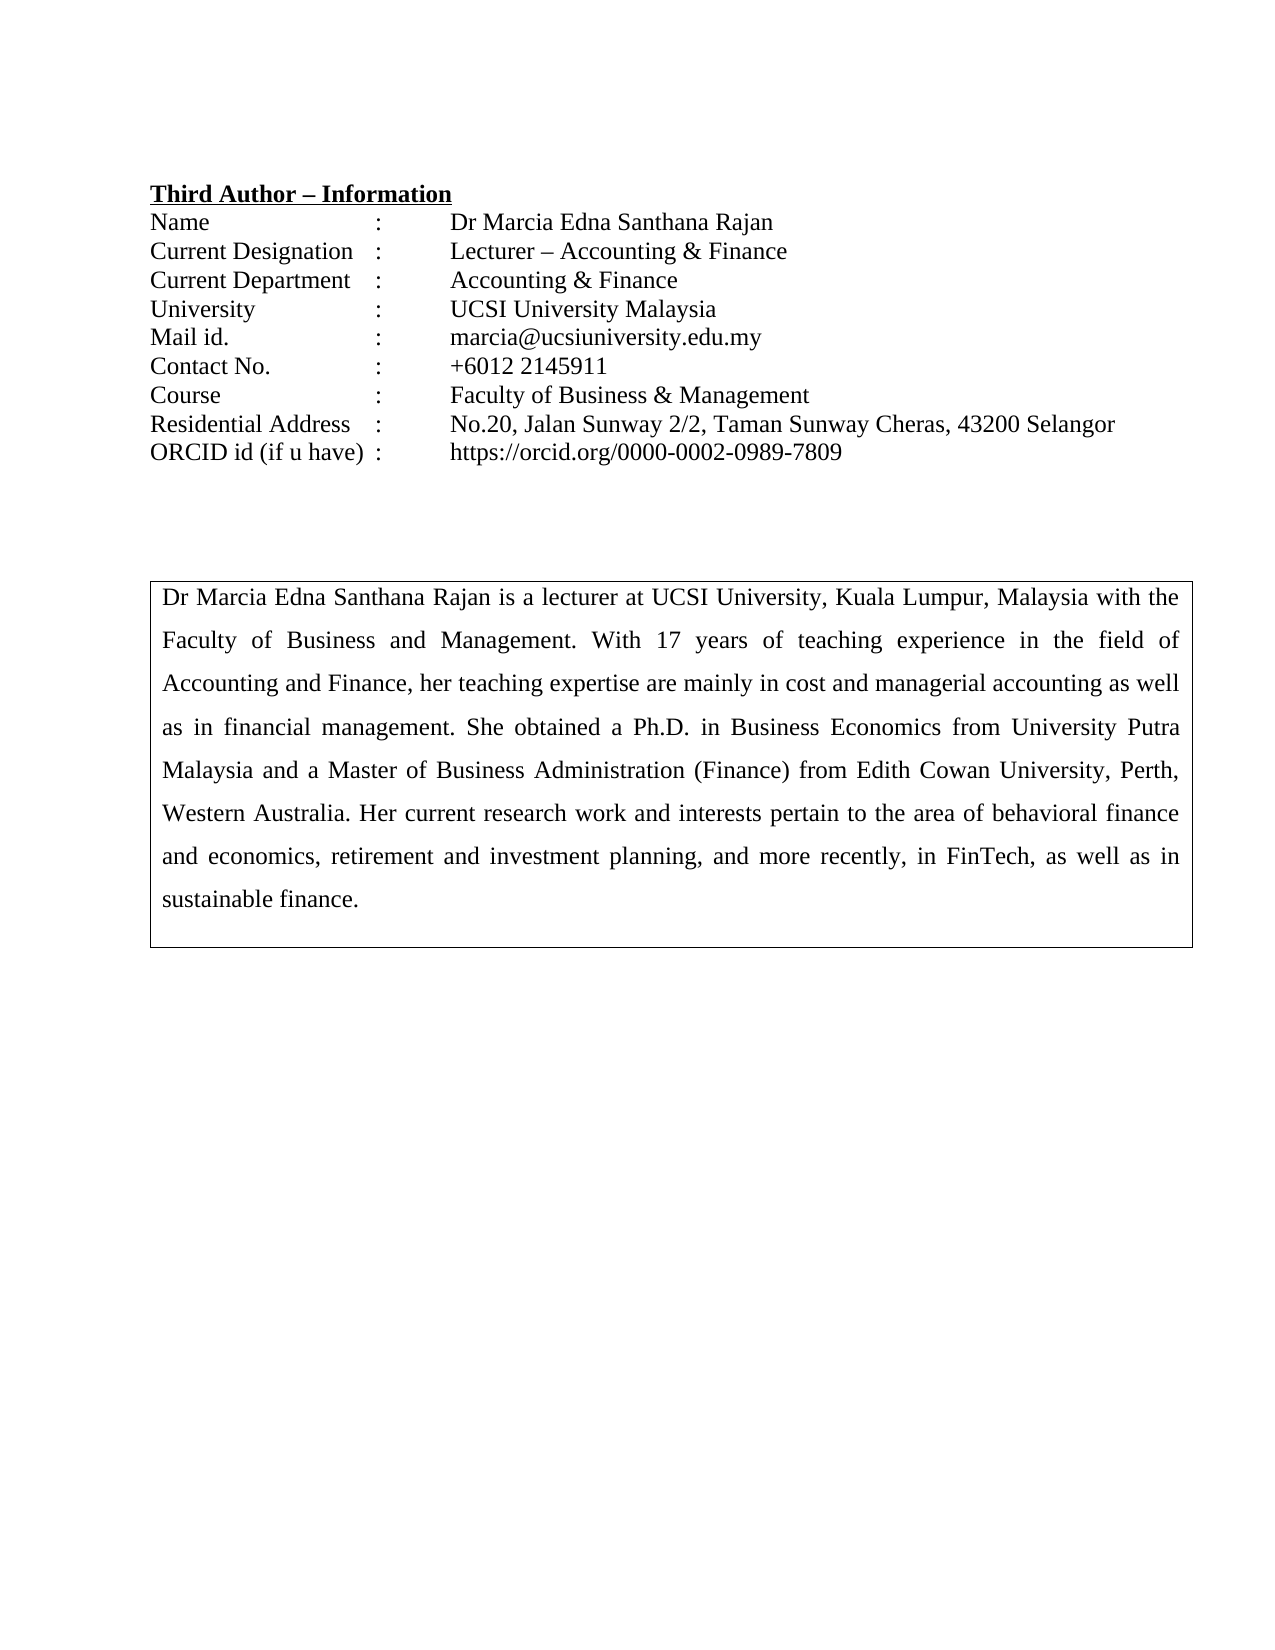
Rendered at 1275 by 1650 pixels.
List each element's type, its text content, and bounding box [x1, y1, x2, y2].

text ORCID id (if u have) : https://orcid.org/0000-0002-0989-7809 [150, 437, 1125, 466]
text Current Designation : Lecturer – Accounting & Finance [150, 236, 1125, 265]
text Third Author – Information [150, 179, 1125, 207]
text Mail id. : marcia@ucsiuniversity.edu.my [150, 322, 1125, 351]
text Name : Dr Marcia Edna Santhana Rajan [150, 207, 1125, 236]
text University : UCSI University Malaysia [150, 294, 1125, 322]
text Course : Faculty of Business & Management [150, 380, 1125, 409]
text Residential Address : No.20, Jalan Sunway 2/2, Taman Sunway Cheras, 43200 Selangor [150, 409, 1125, 437]
text Contact No. : +6012 2145911 [150, 351, 1125, 380]
table_header Dr Marcia Edna Santhana Rajan is a lecturer at UCSI University, Kuala Lumpur, Malaysia with the Faculty of Business and Management. With 17 years of teaching experience in the field of Accounting and Finance, her teaching expertise are mainly in cost and managerial accounting as well as in financial management. She obtained a Ph.D. in Business Economics from University Putra Malaysia and a Master of Business Administration (Finance) from Edith Cowan University, Perth, Western Australia. Her current research work and interests pertain to the area of behavioral finance and economics, retirement and investment planning, and more recently, in FinTech, as well as in sustainable finance. [151, 582, 1192, 947]
text Current Department : Accounting & Finance [150, 265, 1125, 294]
